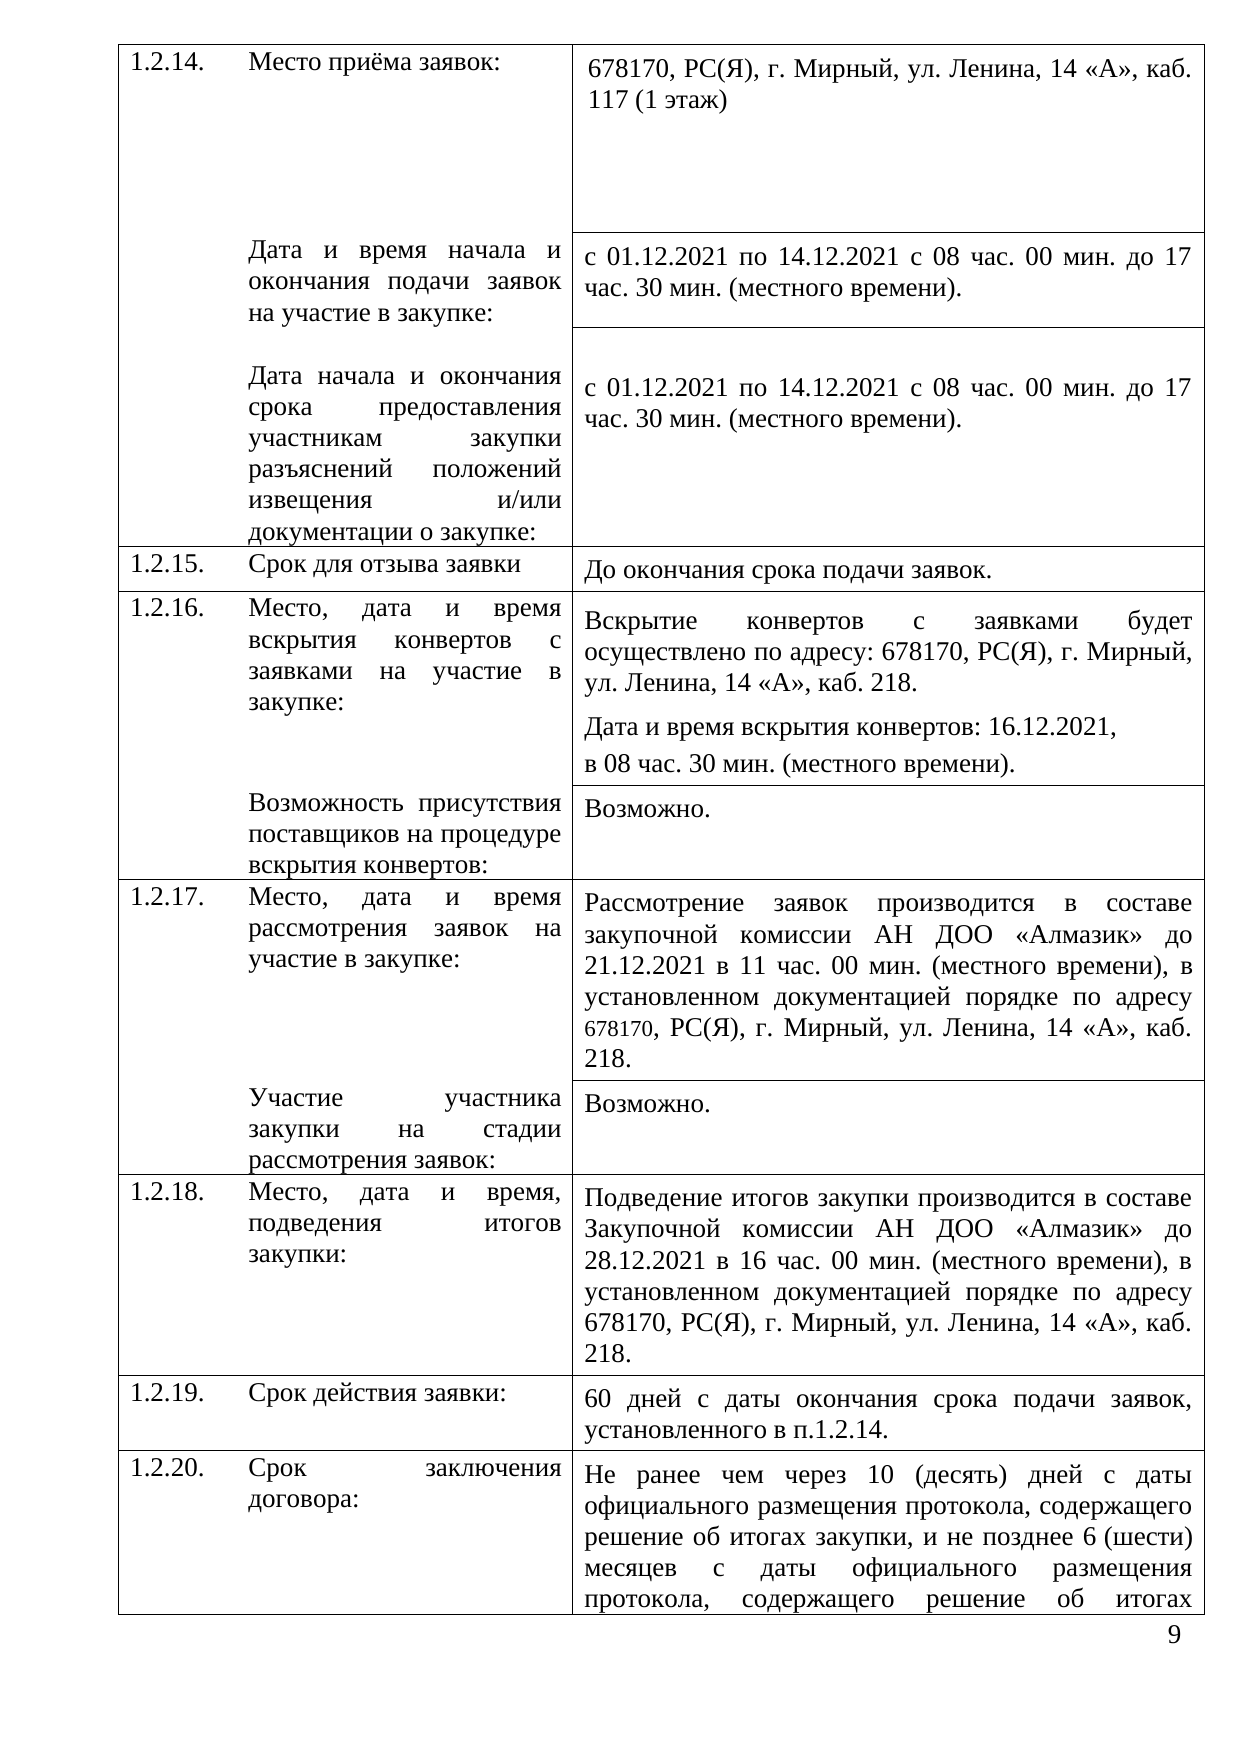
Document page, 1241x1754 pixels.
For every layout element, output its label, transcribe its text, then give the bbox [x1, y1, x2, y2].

table_cell Возможность присутствия поставщиков на процедуре вскрытия конвертов: [119, 785, 572, 879]
table_cell 60 дней с даты окончания срока подачи заявок, установленного в п.1.2.14. [573, 1376, 1204, 1450]
table_cell Срок действия заявки: [119, 1376, 572, 1450]
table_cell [573, 1451, 1204, 1613]
table_cell 678170, РС(Я), г. Мирный, ул. Ленина, 14 «А», каб. 117 (1 этаж) [573, 45, 1204, 232]
table_cell Рассмотрение заявок производится в составе закупочной комиссии АН ДОО «Алмазик» до 21.12.2021 в 11 час. 00 мин. (местного времени), в установленном документацией порядке по адресу 678170, РС(Я), г. Мирный, ул. Ленина, 14 «А», каб. 218. [573, 880, 1204, 1080]
table_cell Возможно. [573, 786, 1204, 879]
table_cell До окончания срока подачи заявок. [573, 547, 1204, 591]
table_cell Дата начала и окончания срока предоставления участникам закупки разъяснений положений извещения и/или документации о закупке: [119, 327, 572, 546]
table_cell Срок для отзыва заявки [119, 547, 572, 591]
table_cell Место приёма заявок: [119, 45, 572, 232]
table_cell Подведение итогов закупки производится в составе Закупочной комиссии АН ДОО «Алмазик» до 28.12.2021 в 16 час. 00 мин. (местного времени), в установленном документацией порядке по адресу 678170, РС(Я), г. Мирный, ул. Ленина, 14 «А», каб. 218. [573, 1175, 1204, 1374]
table_cell Место, дата и время, подведения итогов закупки: [119, 1175, 572, 1374]
table_cell с 01.12.2021 по 14.12.2021 с 08 час. 00 мин. до 17 час. 30 мин. (местного времени). [573, 328, 1204, 546]
table_cell Участие участника закупки на стадии рассмотрения заявок: [119, 1080, 572, 1174]
table_cell с 01.12.2021 по 14.12.2021 с 08 час. 00 мин. до 17 час. 30 мин. (местного времени). [573, 233, 1204, 327]
table_cell Дата и время начала и окончания подачи заявок на участие в закупке: [119, 232, 572, 327]
table_cell Место, дата и время вскрытия конвертов с заявками на участие в закупке: [119, 592, 572, 785]
table_cell Место, дата и время рассмотрения заявок на участие в закупке: [119, 880, 572, 1080]
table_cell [119, 1451, 572, 1613]
table_cell Возможно. [573, 1081, 1204, 1174]
table_cell Вскрытие конвертов с заявками будет осуществлено по адресу: 678170, РС(Я), г. Мирный, ул. Ленина, 14 «А», каб. 218. Дата и время вскрытия конвертов: 16.12.2021, в 08 час. 30 мин. (местного времени). [573, 592, 1204, 785]
